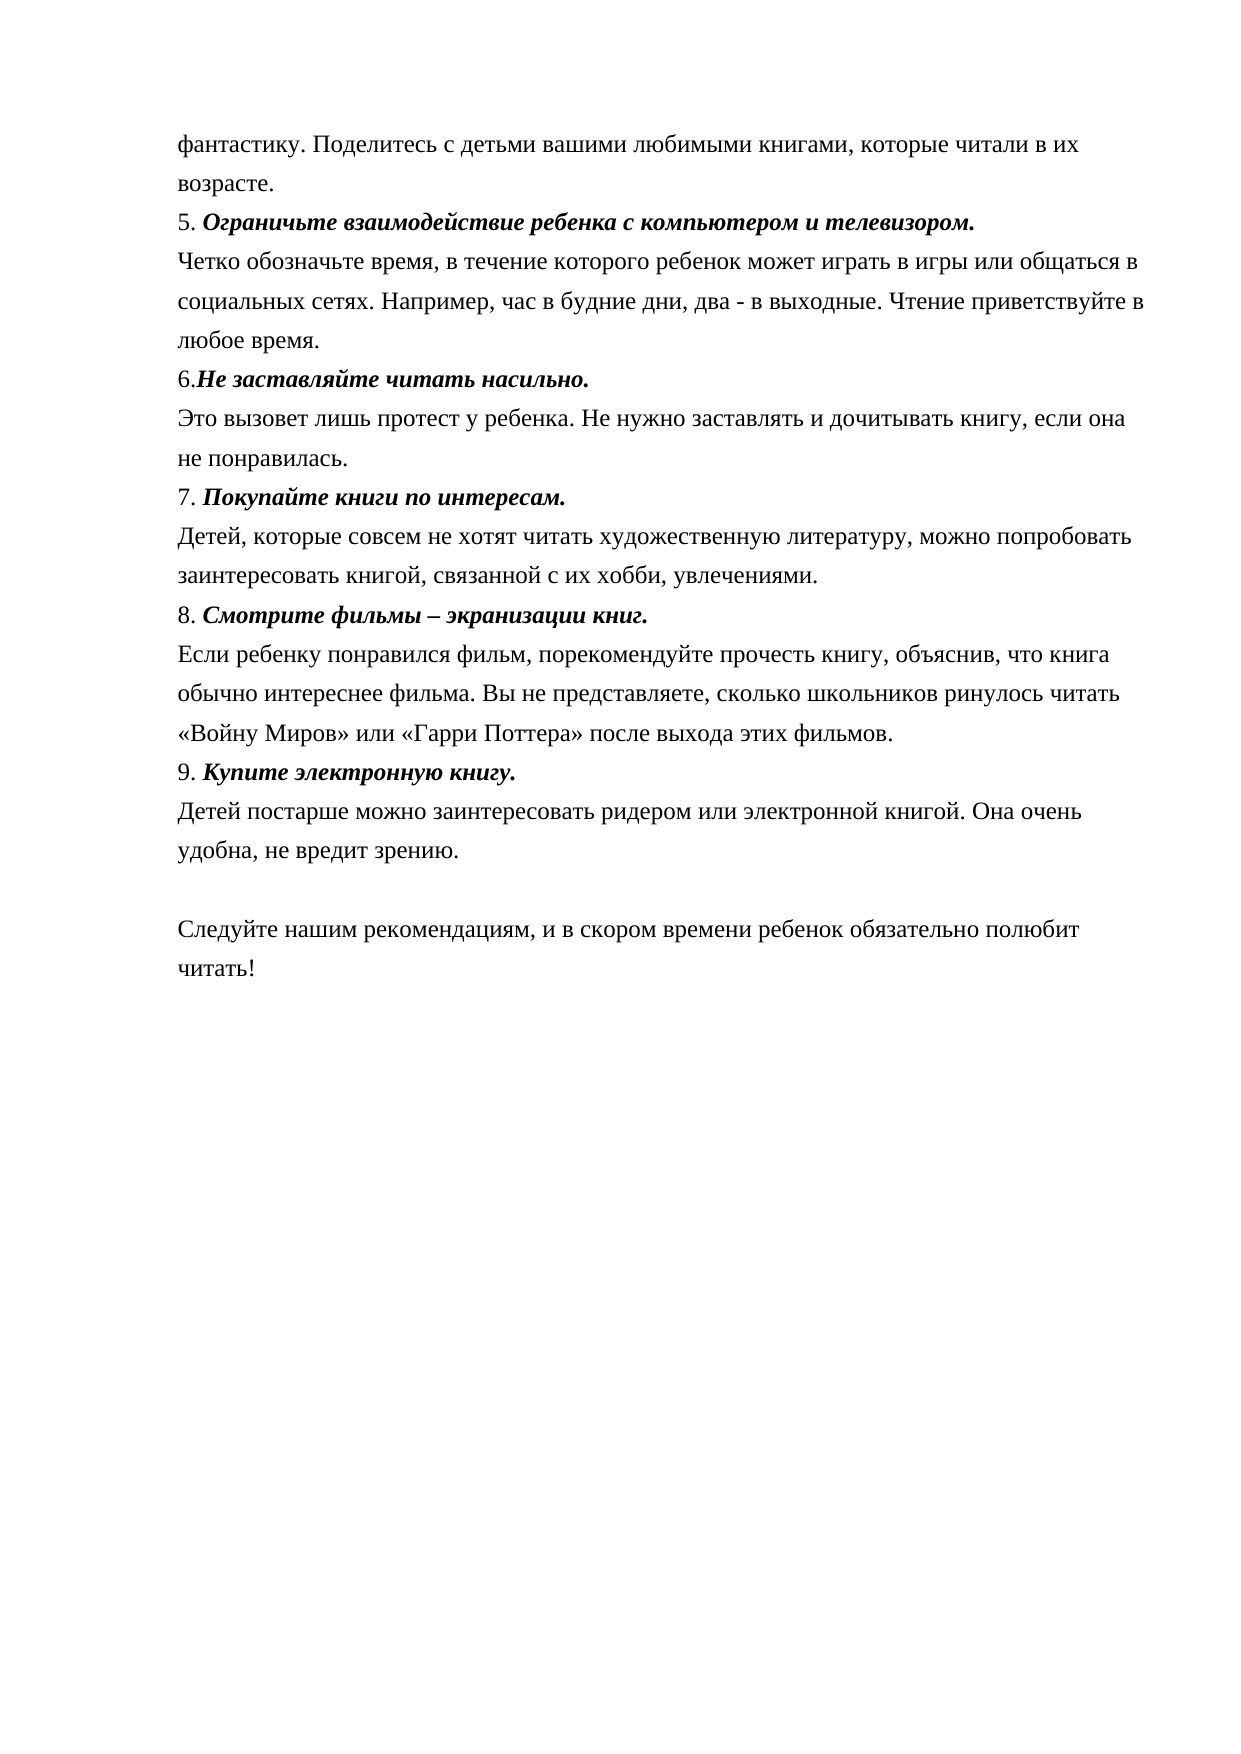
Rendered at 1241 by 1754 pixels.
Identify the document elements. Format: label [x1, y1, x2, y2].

text [177, 118, 1152, 982]
